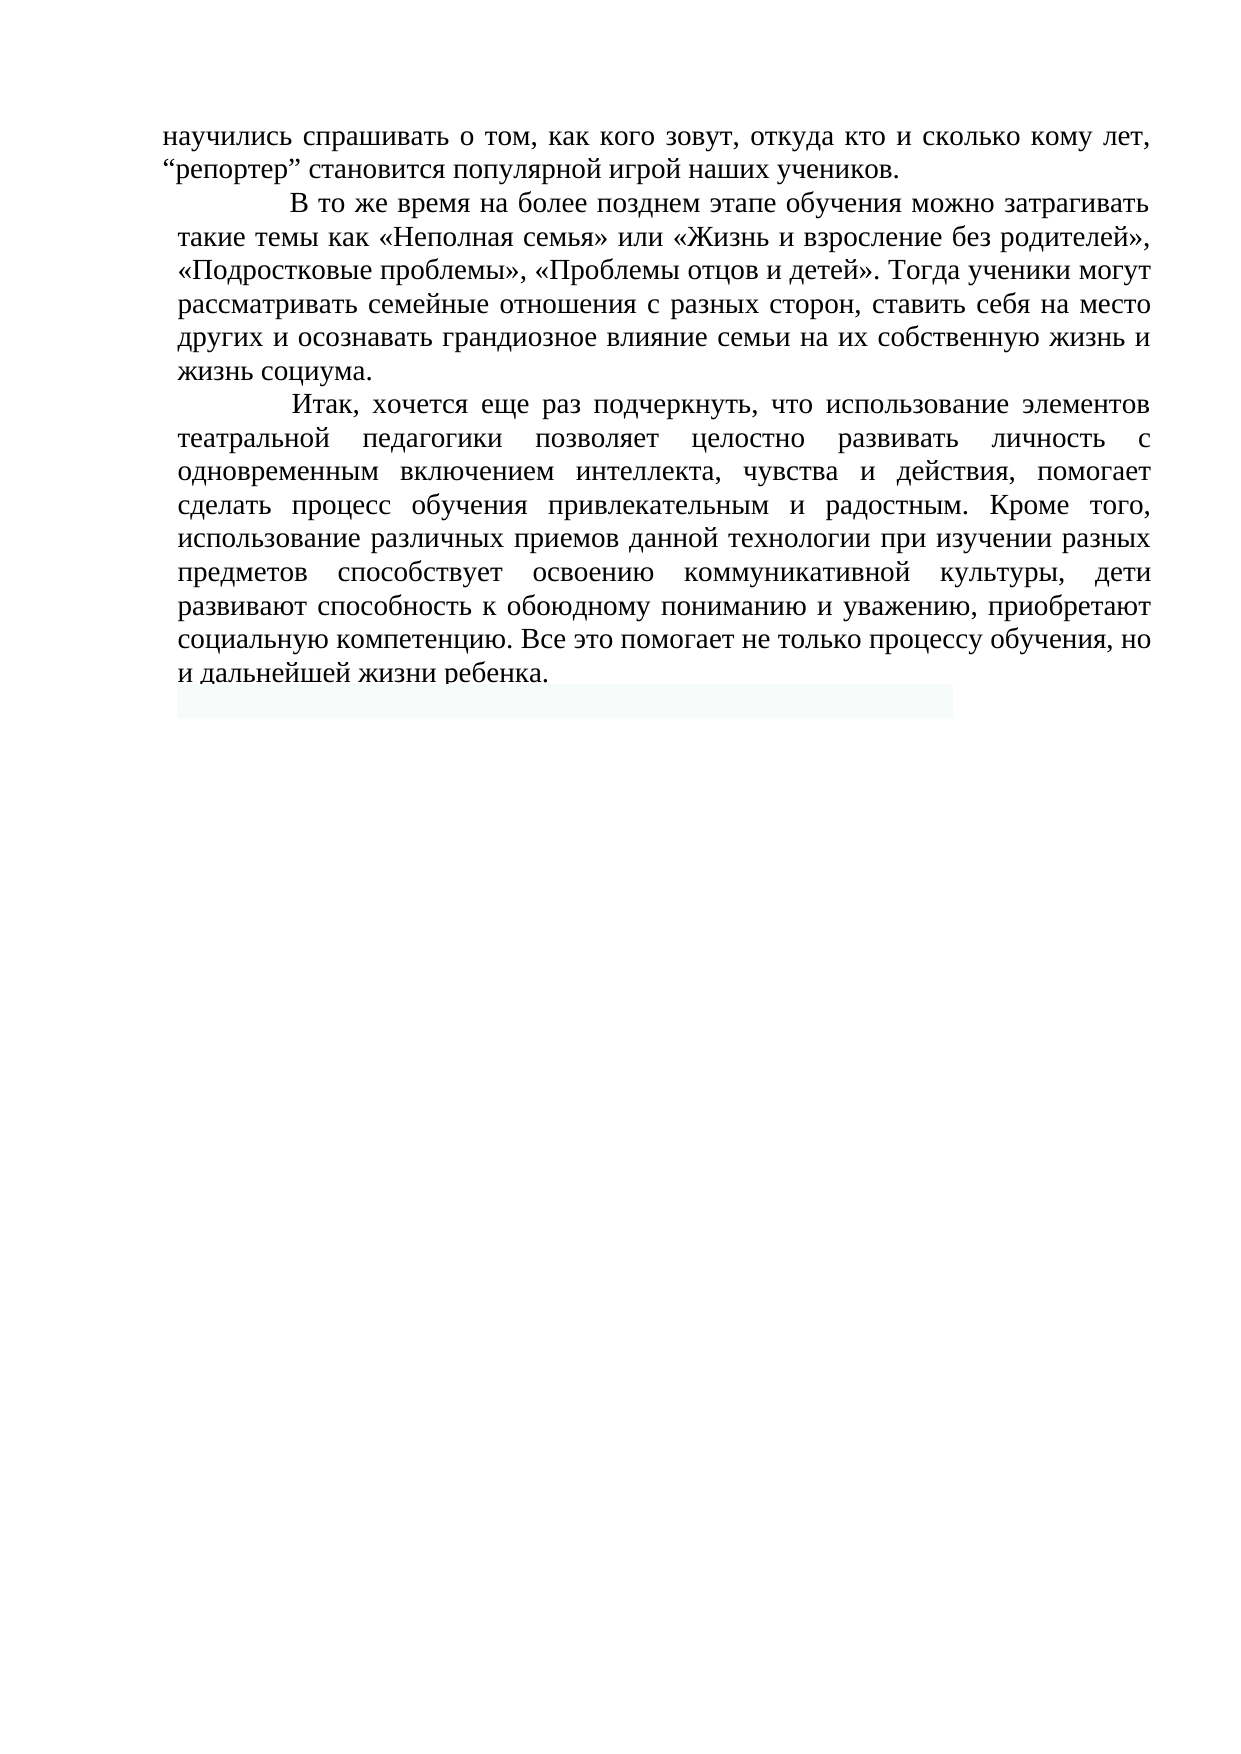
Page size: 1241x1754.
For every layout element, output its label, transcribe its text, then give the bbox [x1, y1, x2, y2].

text Итак, хочется еще раз подчеркнуть, что использование элементов театральной педагогики позволяет целостно развивать личность с одновременным включением интеллекта, чувства и действия, помогает сделать процесс обучения привлекательным и радостным. Кроме того, использование различных приемов данной технологии при изучении разных предметов способствует освоению коммуникативной культуры, дети развивают способность к обоюдному пониманию и уважению, приобретают социальную компетенцию. Все это помогает не только процессу обучения, но и дальнейшей жизни ребенка. [177, 386, 1152, 688]
text В то же время на более позднем этапе обучения можно затрагивать такие темы как «Неполная семья» или «Жизнь и взросление без родителей», «Подростковые проблемы», «Проблемы отцов и детей». Тогда ученики могут рассматривать семейные отношения с разных сторон, ставить себя на место других и осознавать грандиозное влияние семьи на их собственную жизнь и жизнь социума. [177, 185, 1152, 386]
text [162, 118, 1152, 185]
